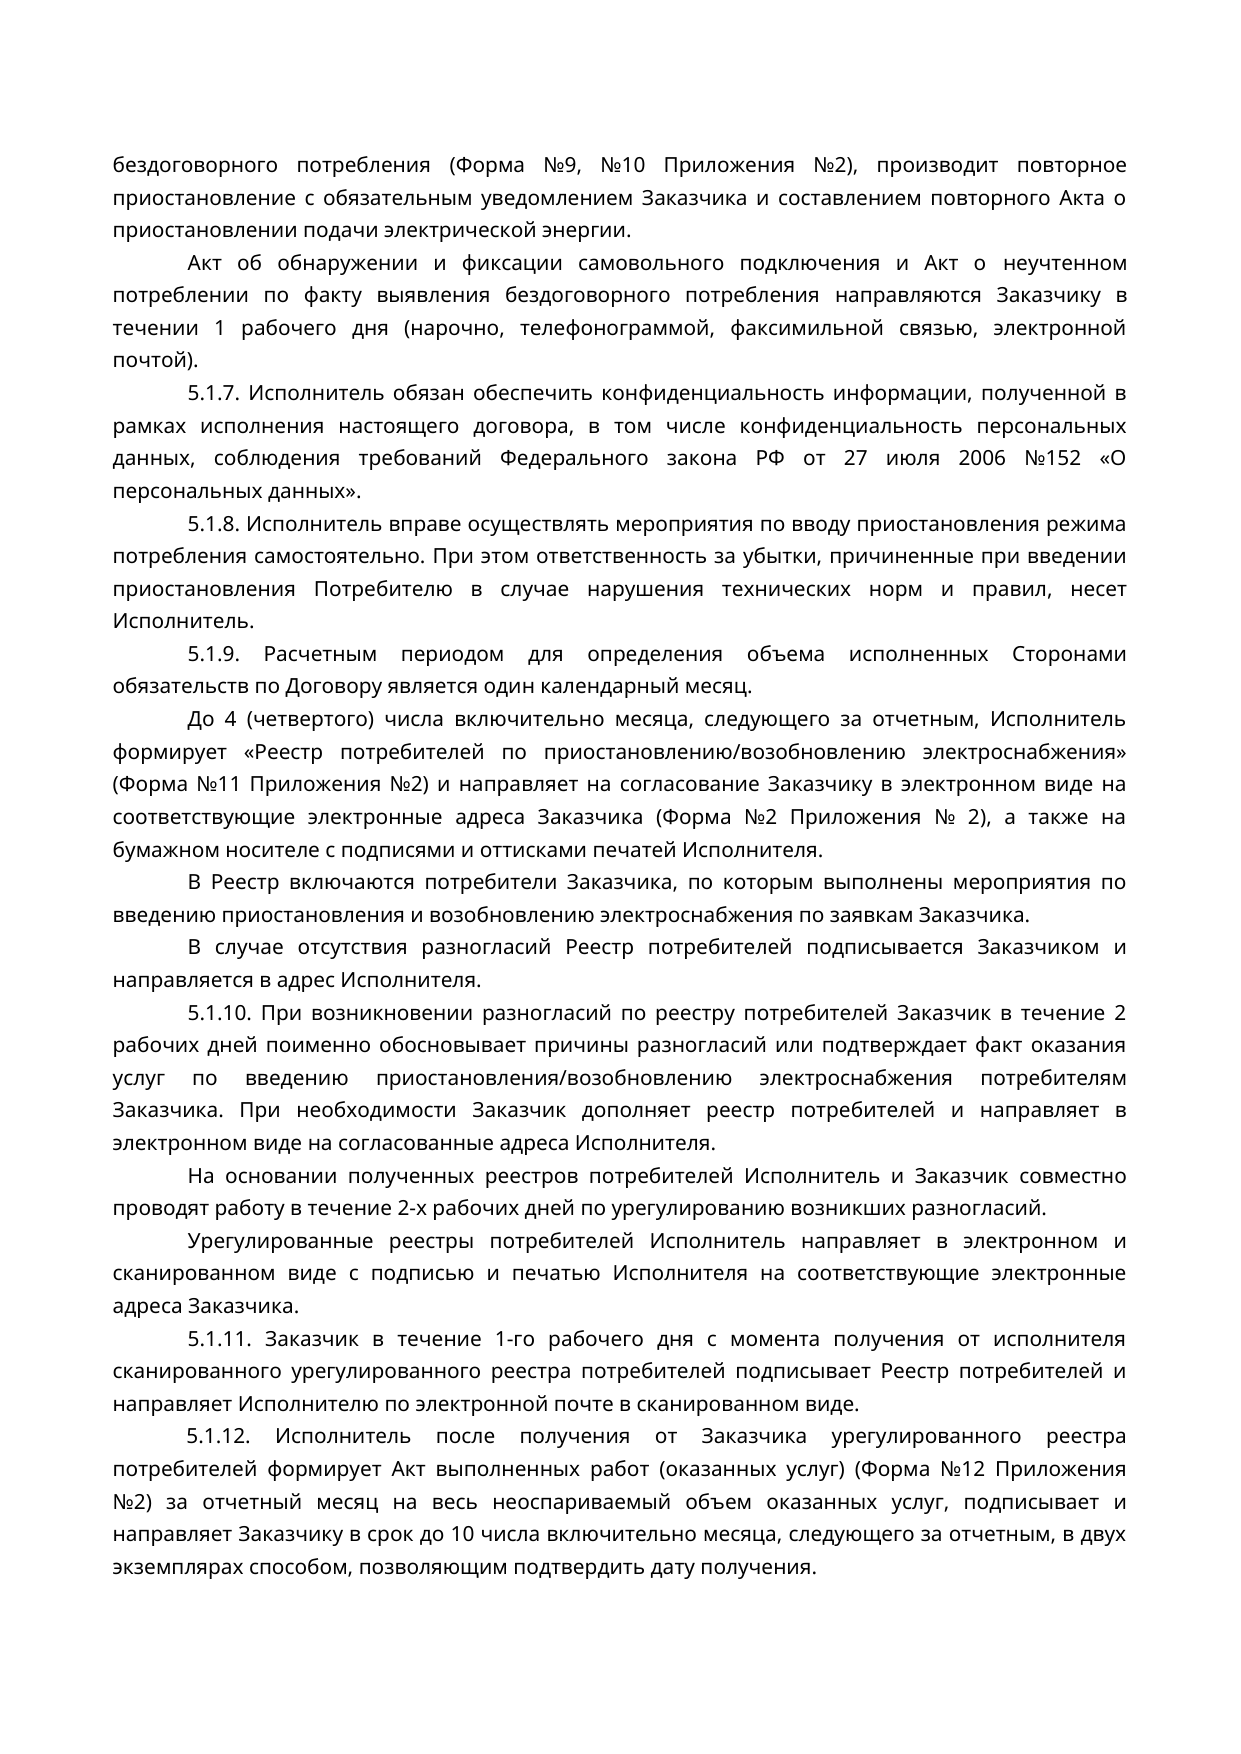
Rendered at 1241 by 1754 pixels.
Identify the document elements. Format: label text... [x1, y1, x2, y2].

text До 4 (четвертого) числа включительно месяца, следующего за отчетным, Исполнитель формирует «Реестр потребителей по приостановлению/возобновлению электроснабжения» (Форма №11 Приложения №2) и направляет на согласование Заказчику в электронном виде на соответствующие электронные адреса Заказчика (Форма №2 Приложения № 2), а также на бумажном носителе с подписями и оттисками печатей Исполнителя. [112, 704, 1128, 863]
text 5.1.7. Исполнитель обязан обеспечить конфиденциальность информации, полученной в рамках исполнения настоящего договора, в том числе конфиденциальность персональных данных, соблюдения требований Федерального закона РФ от 27 июля 2006 №152 «О персональных данных». [112, 378, 1128, 504]
text На основании полученных реестров потребителей Исполнитель и Заказчик совместно проводят работу в течение 2-х рабочих дней по урегулированию возникших разногласий. [112, 1161, 1128, 1222]
text Урегулированные реестры потребителей Исполнитель направляет в электронном и сканированном виде с подписью и печатью Исполнителя на соответствующие электронные адреса Заказчика. [112, 1226, 1128, 1319]
text 5.1.8. Исполнитель вправе осуществлять мероприятия по вводу приостановления режима потребления самостоятельно. При этом ответственность за убытки, причиненные при введении приостановления Потребителю в случае нарушения технических норм и правил, несет Исполнитель. [112, 509, 1128, 635]
text 5.1.12. Исполнитель после получения от Заказчика урегулированного реестра потребителей формирует Акт выполненных работ (оказанных услуг) (Форма №12 Приложения №2) за отчетный месяц на весь неоспариваемый объем оказанных услуг, подписывает и направляет Заказчику в срок до 10 числа включительно месяца, следующего за отчетным, в двух экземплярах способом, позволяющим подтвердить дату получения. [112, 1422, 1128, 1580]
text 5.1.9. Расчетным периодом для определения объема исполненных Сторонами обязательств по Договору является один календарный месяц. [112, 639, 1128, 700]
text В случае отсутствия разногласий Реестр потребителей подписывается Заказчиком и направляется в адрес Исполнителя. [112, 932, 1128, 993]
text 5.1.11. Заказчик в течение 1-го рабочего дня с момента получения от исполнителя сканированного урегулированного реестра потребителей подписывает Реестр потребителей и направляет Исполнителю по электронной почте в сканированном виде. [112, 1324, 1128, 1417]
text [112, 150, 1128, 244]
text В Реестр включаются потребители Заказчика, по которым выполнены мероприятия по введению приостановления и возобновлению электроснабжения по заявкам Заказчика. [112, 867, 1128, 928]
text Акт об обнаружении и фиксации самовольного подключения и Акт о неучтенном потреблении по факту выявления бездоговорного потребления направляются Заказчику в течении 1 рабочего дня (нарочно, телефонограммой, факсимильной связью, электронной почтой). [112, 248, 1128, 374]
text 5.1.10. При возникновении разногласий по реестру потребителей Заказчик в течение 2 рабочих дней поименно обосновывает причины разногласий или подтверждает факт оказания услуг по введению приостановления/возобновлению электроснабжения потребителям Заказчика. При необходимости Заказчик дополняет реестр потребителей и направляет в электронном виде на согласованные адреса Исполнителя. [112, 998, 1128, 1157]
